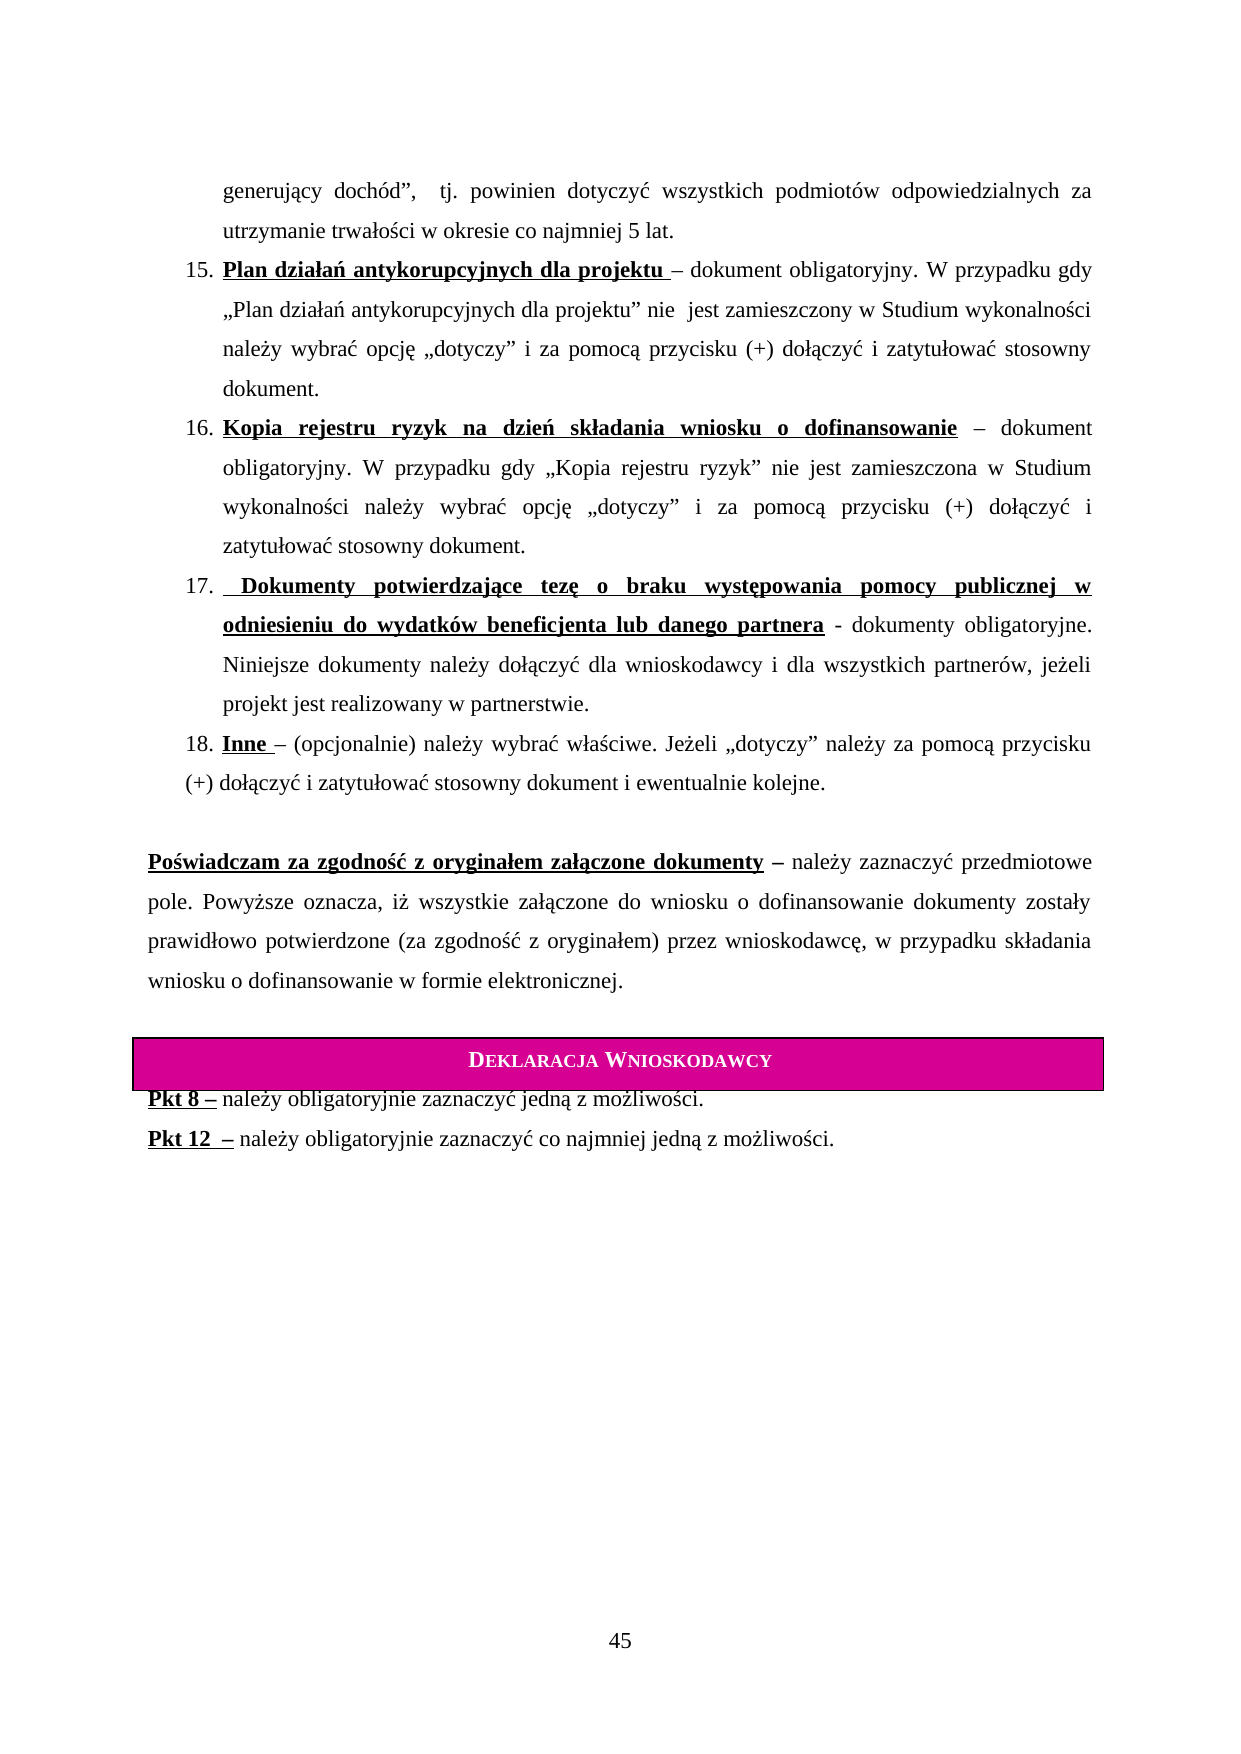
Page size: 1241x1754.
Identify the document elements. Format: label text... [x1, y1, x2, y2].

list Plan działań antykorupcyjnych dla projektu – dokument obligatoryjny. W przypadku gdy „Plan działań antykorupcyjnych dla projektu” nie jest zamieszczony w Studium wykonalności należy wybrać opcję „dotyczy” i za pomocą przycisku (+) dołączyć i zatytułować stosowny dokument. [185, 256, 1092, 401]
text 18. Inne – (opcjonalnie) należy wybrać właściwe. Jeżeli „dotyczy” należy za pomocą przycisku (+) dołączyć i zatytułować stosowny dokument i ewentualnie kolejne. [185, 730, 1092, 796]
text Pkt 8 – należy obligatoryjnie zaznaczyć jedną z możliwości. [148, 1085, 1092, 1112]
subtitle Deklaracja Wnioskodawcy [148, 1046, 1092, 1072]
list Dokumenty potwierdzające tezę o braku występowania pomocy publicznej w odniesieniu do wydatków beneficjenta lub danego partnera - dokumenty obligatoryjne. Niniejsze dokumenty należy dołączyć dla wnioskodawcy i dla wszystkich partnerów, jeżeli projekt jest realizowany w partnerstwie. [185, 572, 1092, 717]
text Pkt 12 – należy obligatoryjnie zaznaczyć co najmniej jedną z możliwości. [148, 1125, 1092, 1151]
text Poświadczam za zgodność z oryginałem załączone dokumenty – należy zaznaczyć przedmiotowe pole. Powyższe oznacza, iż wszystkie załączone do wniosku o dofinansowanie dokumenty zostały prawidłowo potwierdzone (za zgodność z oryginałem) przez wnioskodawcę, w przypadku składania wniosku o dofinansowanie w formie elektronicznej. [148, 848, 1092, 993]
list Kopia rejestru ryzyk na dzień składania wniosku o dofinansowanie – dokument obligatoryjny. W przypadku gdy „Kopia rejestru ryzyk” nie jest zamieszczona w Studium wykonalności należy wybrać opcję „dotyczy” i za pomocą przycisku (+) dołączyć i zatytułować stosowny dokument. [185, 414, 1092, 559]
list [185, 177, 1092, 243]
